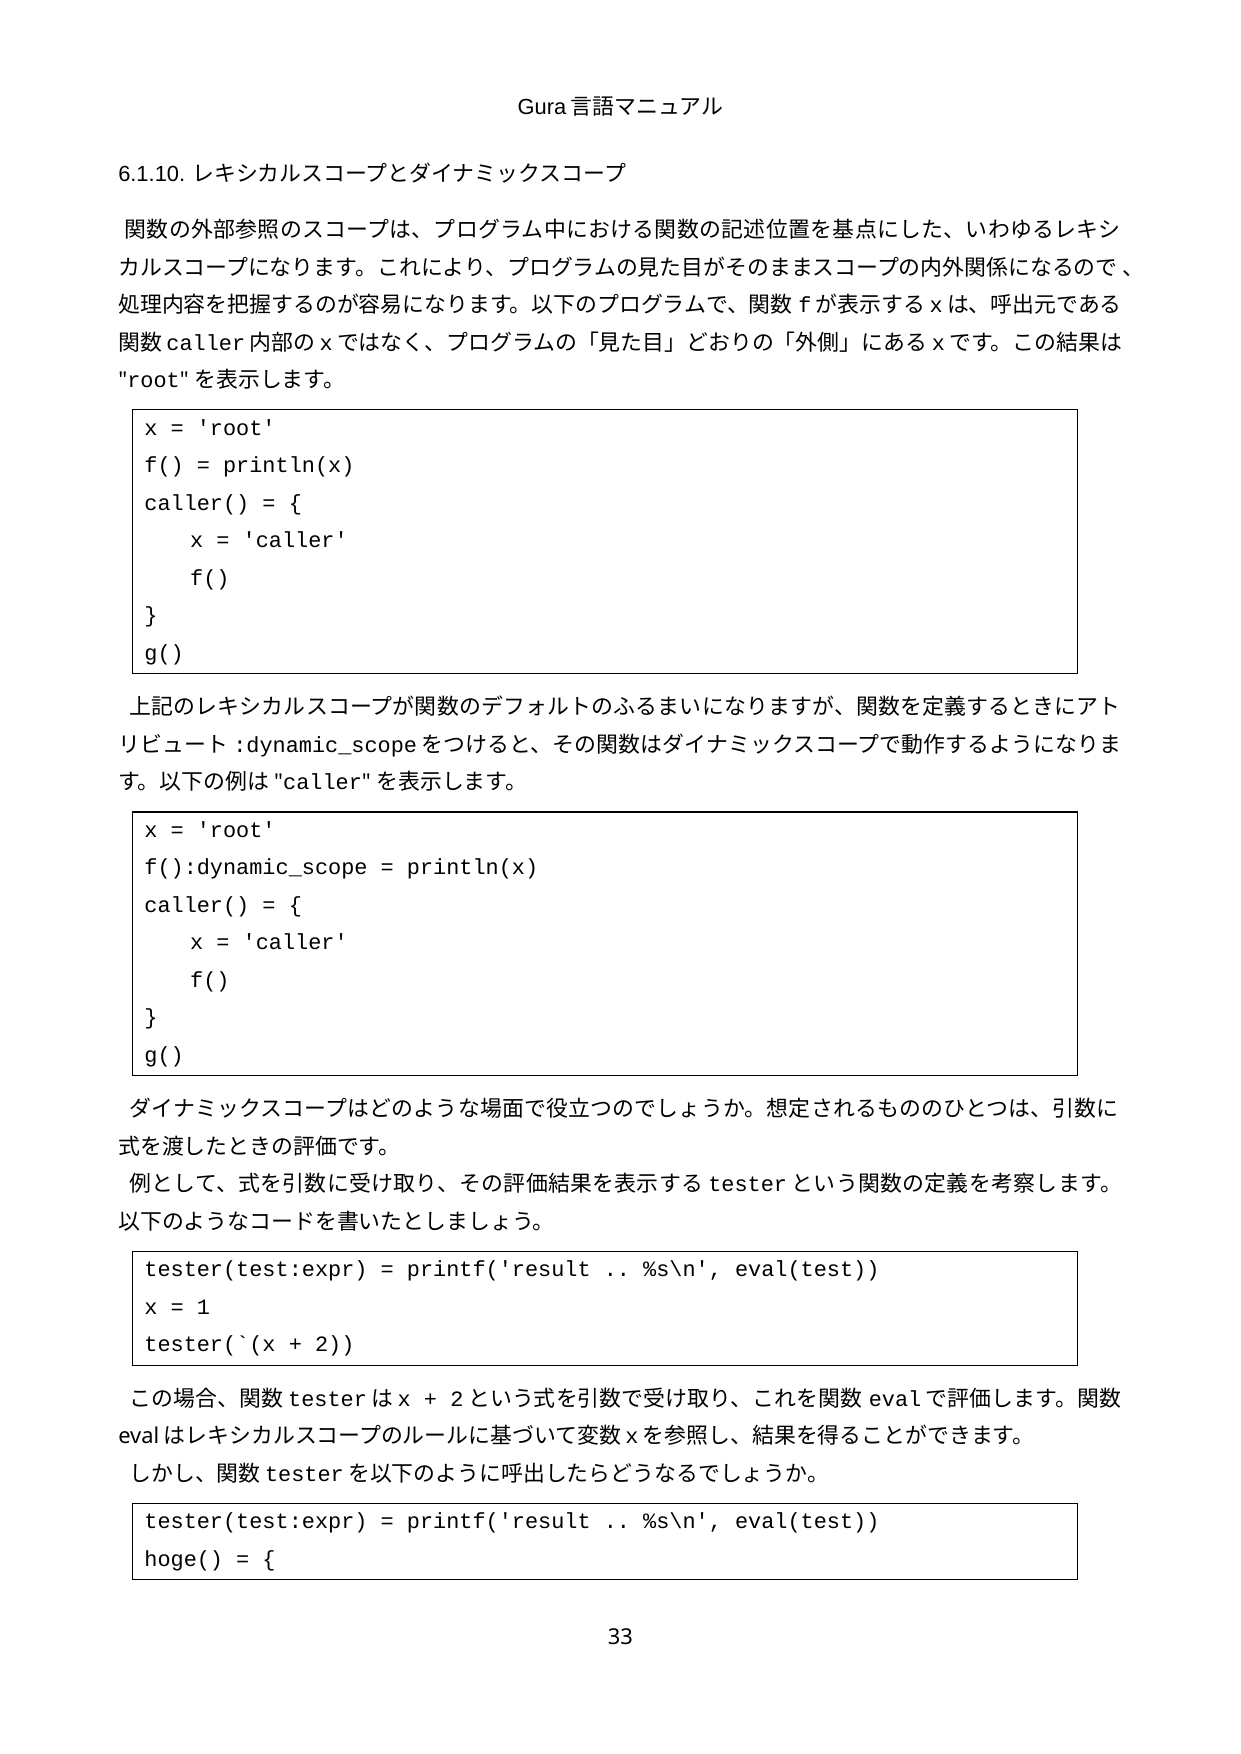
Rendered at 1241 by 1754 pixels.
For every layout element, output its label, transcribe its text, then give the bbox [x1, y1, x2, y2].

text 上記のレキシカルスコープが関数のデフォルトのふるまいになりますが、関数を定義するときにアトリビュート :dynamic_scopeをつけると、その関数はダイナミックスコープで動作するようになります。以下の例は "caller" を表示します。 [118, 686, 1122, 799]
text 関数の外部参照のスコープは、プログラム中における関数の記述位置を基点にした、いわゆるレキシカルスコープになります。これにより、プログラムの見た目がそのままスコープの内外関係になるので、処理内容を把握するのが容易になります。以下のプログラムで、関数fが表示するxは、呼出元である関数caller内部のxではなく、プログラムの「見た目」どおりの「外側」にあるxです。この結果は "root" を表示します。 [118, 209, 1122, 397]
table_header x = 'root' f():dynamic_scope = println(x) caller() = { x = 'caller' f() } g() [133, 813, 1077, 1075]
text この場合、関数testerはx + 2という式を引数で受け取り、これを関数evalで評価します。関数evalはレキシカルスコープのルールに基づいて変数xを参照し、結果を得ることができます。 [118, 1378, 1122, 1453]
subtitle レキシカルスコープとダイナミックスコープ [118, 153, 1122, 191]
text ダイナミックスコープはどのような場面で役立つのでしょうか。想定されるもののひとつは、引数に式を渡したときの評価です。 [118, 1088, 1122, 1163]
text しかし、関数testerを以下のように呼出したらどうなるでしょうか。 [118, 1453, 1122, 1491]
table_header x = 'root' f() = println(x) caller() = { x = 'caller' f() } g() [133, 410, 1077, 673]
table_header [133, 1504, 1077, 1579]
table_header tester(test:expr) = printf('result .. %s\n', eval(test)) x = 1 tester(`(x + 2)) [133, 1252, 1077, 1364]
text 例として、式を引数に受け取り、その評価結果を表示するtesterという関数の定義を考察します。以下のようなコードを書いたとしましょう。 [118, 1163, 1122, 1238]
